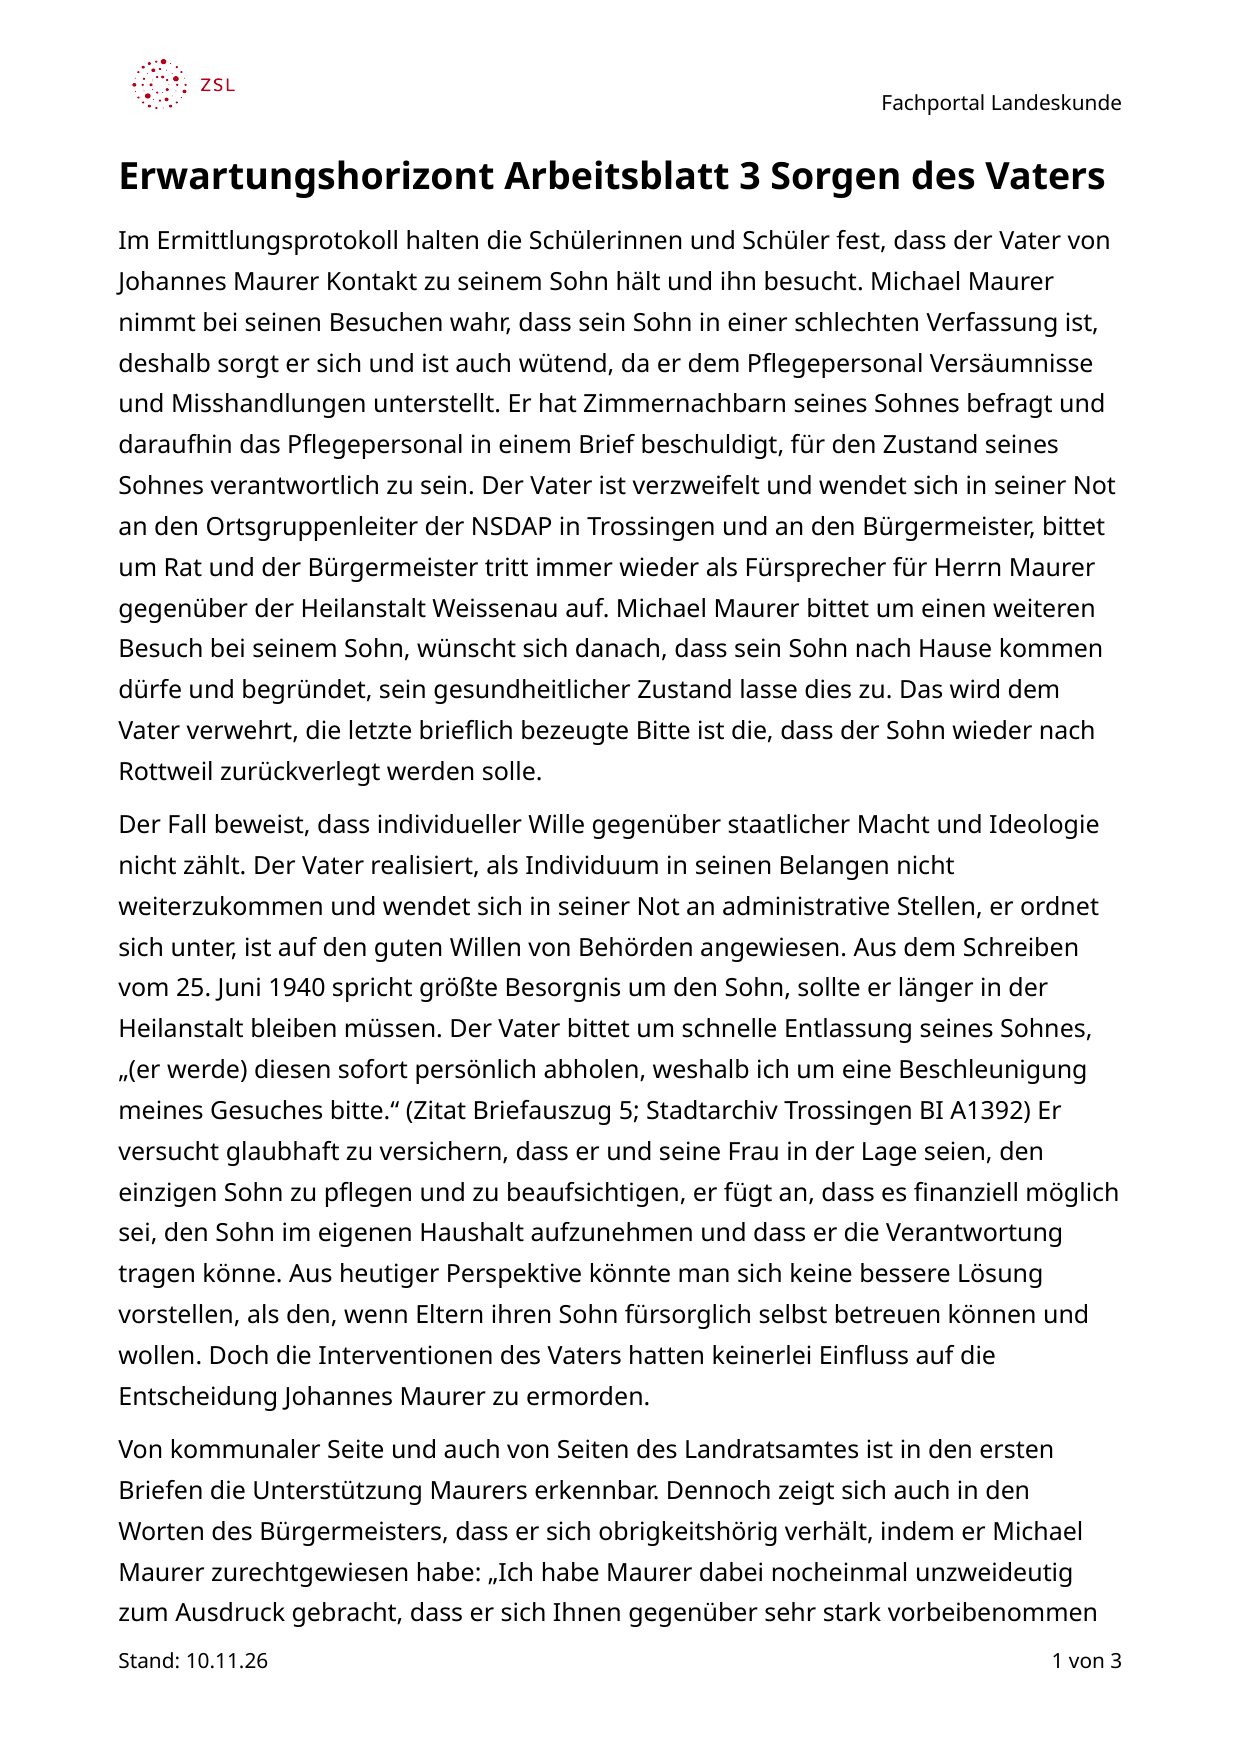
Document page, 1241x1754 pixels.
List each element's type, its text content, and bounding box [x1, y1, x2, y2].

text Der Fall beweist, dass individueller Wille gegenüber staatlicher Macht und Ideologie nicht zählt. Der Vater realisiert, als Individuum in seinen Belangen nicht weiterzukommen und wendet sich in seiner Not an administrative Stellen, er ordnet sich unter, ist auf den guten Willen von Behörden angewiesen. Aus dem Schreiben vom 25. Juni 1940 spricht größte Besorgnis um den Sohn, sollte er länger in der Heilanstalt bleiben müssen. Der Vater bittet um schnelle Entlassung seines Sohnes, „(er werde) diesen sofort persönlich abholen, weshalb ich um eine Beschleunigung meines Gesuches bitte.“ (Zitat Briefauszug 5; Stadtarchiv Trossingen BI A1392) Er versucht glaubhaft zu versichern, dass er und seine Frau in der Lage seien, den einzigen Sohn zu pflegen und zu beaufsichtigen, er fügt an, dass es finanziell möglich sei, den Sohn im eigenen Haushalt aufzunehmen und dass er die Verantwortung tragen könne. Aus heutiger Perspektive könnte man sich keine bessere Lösung vorstellen, als den, wenn Eltern ihren Sohn fürsorglich selbst betreuen können und wollen. Doch die Interventionen des Vaters hatten keinerlei Einfluss auf die Entscheidung Johannes Maurer zu ermorden. [118, 807, 1122, 1412]
subtitle Erwartungshorizont Arbeitsblatt 3 Sorgen des Vaters [118, 149, 1122, 200]
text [118, 1432, 1122, 1629]
picture [118, 46, 248, 122]
text Im Ermittlungsprotokoll halten die Schülerinnen und Schüler fest, dass der Vater von Johannes Maurer Kontakt zu seinem Sohn hält und ihn besucht. Michael Maurer nimmt bei seinen Besuchen wahr, dass sein Sohn in einer schlechten Verfassung ist, deshalb sorgt er sich und ist auch wütend, da er dem Pflegepersonal Versäumnisse und Misshandlungen unterstellt. Er hat Zimmernachbarn seines Sohnes befragt und daraufhin das Pflegepersonal in einem Brief beschuldigt, für den Zustand seines Sohnes verantwortlich zu sein. Der Vater ist verzweifelt und wendet sich in seiner Not an den Ortsgruppenleiter der NSDAP in Trossingen und an den Bürgermeister, bittet um Rat und der Bürgermeister tritt immer wieder als Fürsprecher für Herrn Maurer gegenüber der Heilanstalt Weissenau auf. Michael Maurer bittet um einen weiteren Besuch bei seinem Sohn, wünscht sich danach, dass sein Sohn nach Hause kommen dürfe und begründet, sein gesundheitlicher Zustand lasse dies zu. Das wird dem Vater verwehrt, die letzte brieflich bezeugte Bitte ist die, dass der Sohn wieder nach Rottweil zurückverlegt werden solle. [118, 223, 1122, 788]
